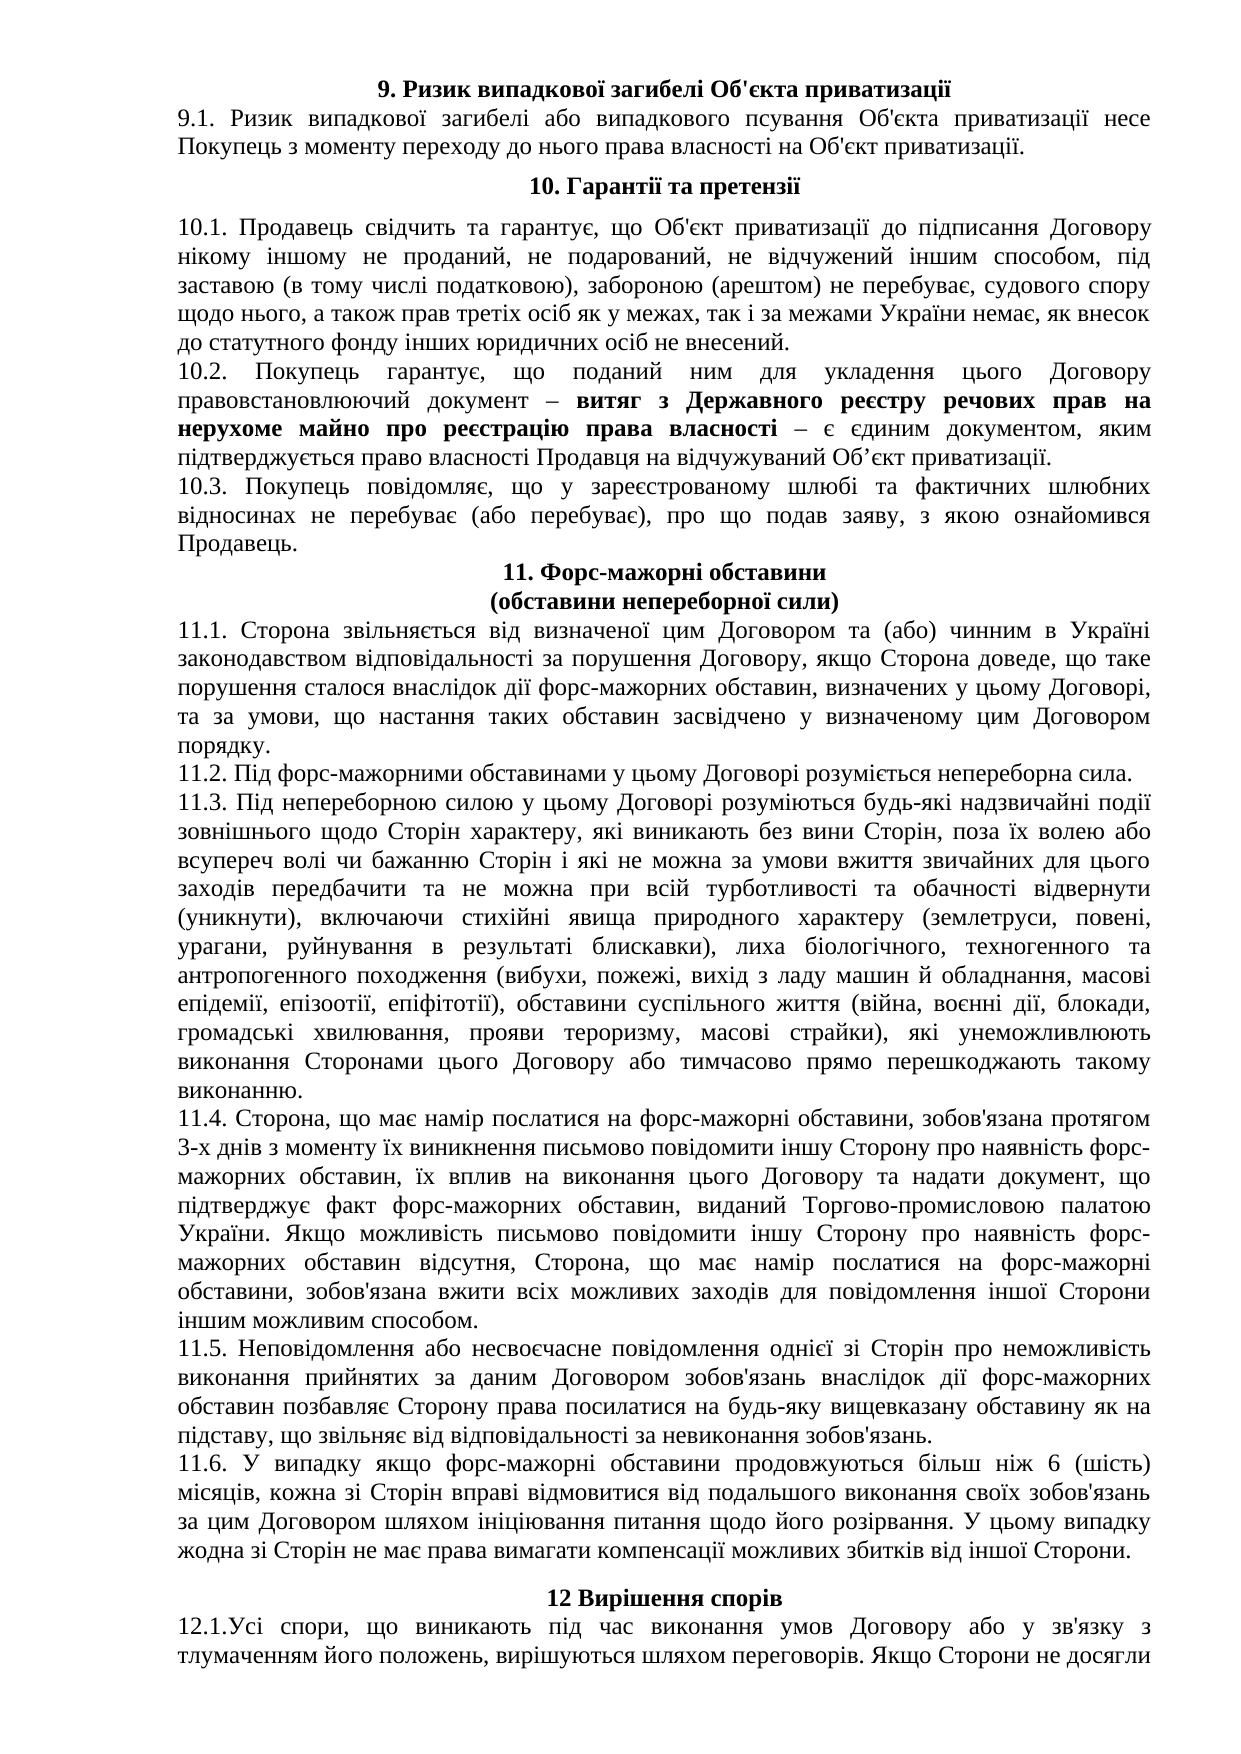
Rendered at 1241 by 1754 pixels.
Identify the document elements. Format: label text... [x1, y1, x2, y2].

text 10.2. Покупець гарантує, що поданий ним для укладення цього Договору правовстановлюючий документ – витяг з Державного реєстру речових прав на нерухоме майно про реєстрацію права власності – є єдиним документом, яким підтверджується право власності Продавця на відчужуваний Об’єкт приватизації. [177, 356, 1152, 471]
text 11.2. Під форс-мажорними обставинами у цьому Договорі розуміється непереборна сила. [177, 758, 1152, 787]
text 11.5. Неповідомлення або несвоєчасне повідомлення однієї зі Сторін про неможливість виконання прийнятих за даним Договором зобов'язань внаслідок дії форс-мажорних обставин позбавляє Сторону права посилатися на будь-яку вищевказану обставину як на підставу, що звільняє від відповідальності за невиконання зобов'язань. [177, 1333, 1152, 1448]
text 10.3. Покупець повідомляє, що у зареєстрованому шлюбі та фактичних шлюбних відносинах не перебуває (або перебуває), про що подав заяву, з якою ознайомився Продавець. [177, 471, 1152, 557]
subtitle 9. Ризик випадкової загибелі Об'єкта приватизації [177, 74, 1152, 103]
subtitle 12 Вирішення спорів [177, 1583, 1152, 1611]
text 11.4. Сторона, що має намір послатися на форс-мажорні обставини, зобов'язана протягом 3-х днів з моменту їх виникнення письмово повідомити іншу Сторону про наявність форс-мажорних обставин, їх вплив на виконання цього Договору та надати документ, що підтверджує факт форс-мажорних обставин, виданий Торгово-промисловою палатою України. Якщо можливість письмово повідомити іншу Сторону про наявність форс-мажорних обставин відсутня, Сторона, що має намір послатися на форс-мажорні обставини, зобов'язана вжити всіх можливих заходів для повідомлення іншої Сторони іншим можливим способом. [177, 1103, 1152, 1333]
text 10.1. Продавець свідчить та гарантує, що Об'єкт приватизації до підписання Договору нікому іншому не проданий, не подарований, не відчужений іншим способом, під заставою (в тому числі податковою), забороною (арештом) не перебуває, судового спору щодо нього, а також прав третіх осіб як у межах, так i за межами України немає, як внесок до статутного фонду інших юридичних осіб не внесений. [177, 212, 1152, 356]
text 11.1. Сторона звільняється від визначеної цим Договором та (або) чинним в Україні законодавством відповідальності за порушення Договору, якщо Сторона доведе, що таке порушення сталося внаслідок дії форс-мажорних обставин, визначених у цьому Договорі, та за умови, що настання таких обставин засвідчено у визначеному цим Договором порядку. [177, 615, 1152, 758]
subtitle 11. Форс-мажорні обставини (обставини непереборної сили) [177, 557, 1152, 615]
subtitle 10. Гарантії та претензії [177, 173, 1152, 200]
text 11.6. У випадку якщо форс-мажорні обставини продовжуються більш ніж 6 (шість) місяців, кожна зі Сторін вправі відмовитися від подальшого виконання своїх зобов'язань за цим Договором шляхом ініціювання питання щодо його розірвання. У цьому випадку жодна зі Сторін не має права вимагати компенсації можливих збитків від іншої Сторони. [177, 1448, 1152, 1563]
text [177, 1611, 1152, 1669]
text 9.1. Ризик випадкової загибелі або випадкового псування Об'єкта приватизації несе Покупець з моменту переходу до нього права власності на Об'єкт приватизації. [177, 103, 1152, 160]
text 11.3. Під непереборною силою у цьому Договорі розуміються будь-які надзвичайні події зовнішнього щодо Сторін характеру, які виникають без вини Сторін, поза їх волею або всупереч волі чи бажанню Сторін і які не можна за умови вжиття звичайних для цього заходів передбачити та не можна при всій турботливості та обачності відвернути (уникнути), включаючи стихійні явища природного характеру (землетруси, повені, урагани, руйнування в результаті блискавки), лиха біологічного, техногенного та антропогенного походження (вибухи, пожежі, вихід з ладу машин й обладнання, масові епідемії, епізоотії, епіфітотії), обставини суспільного життя (війна, воєнні дії, блокади, громадські хвилювання, прояви тероризму, масові страйки), які унеможливлюють виконання Сторонами цього Договору або тимчасово прямо перешкоджають такому виконанню. [177, 787, 1152, 1103]
